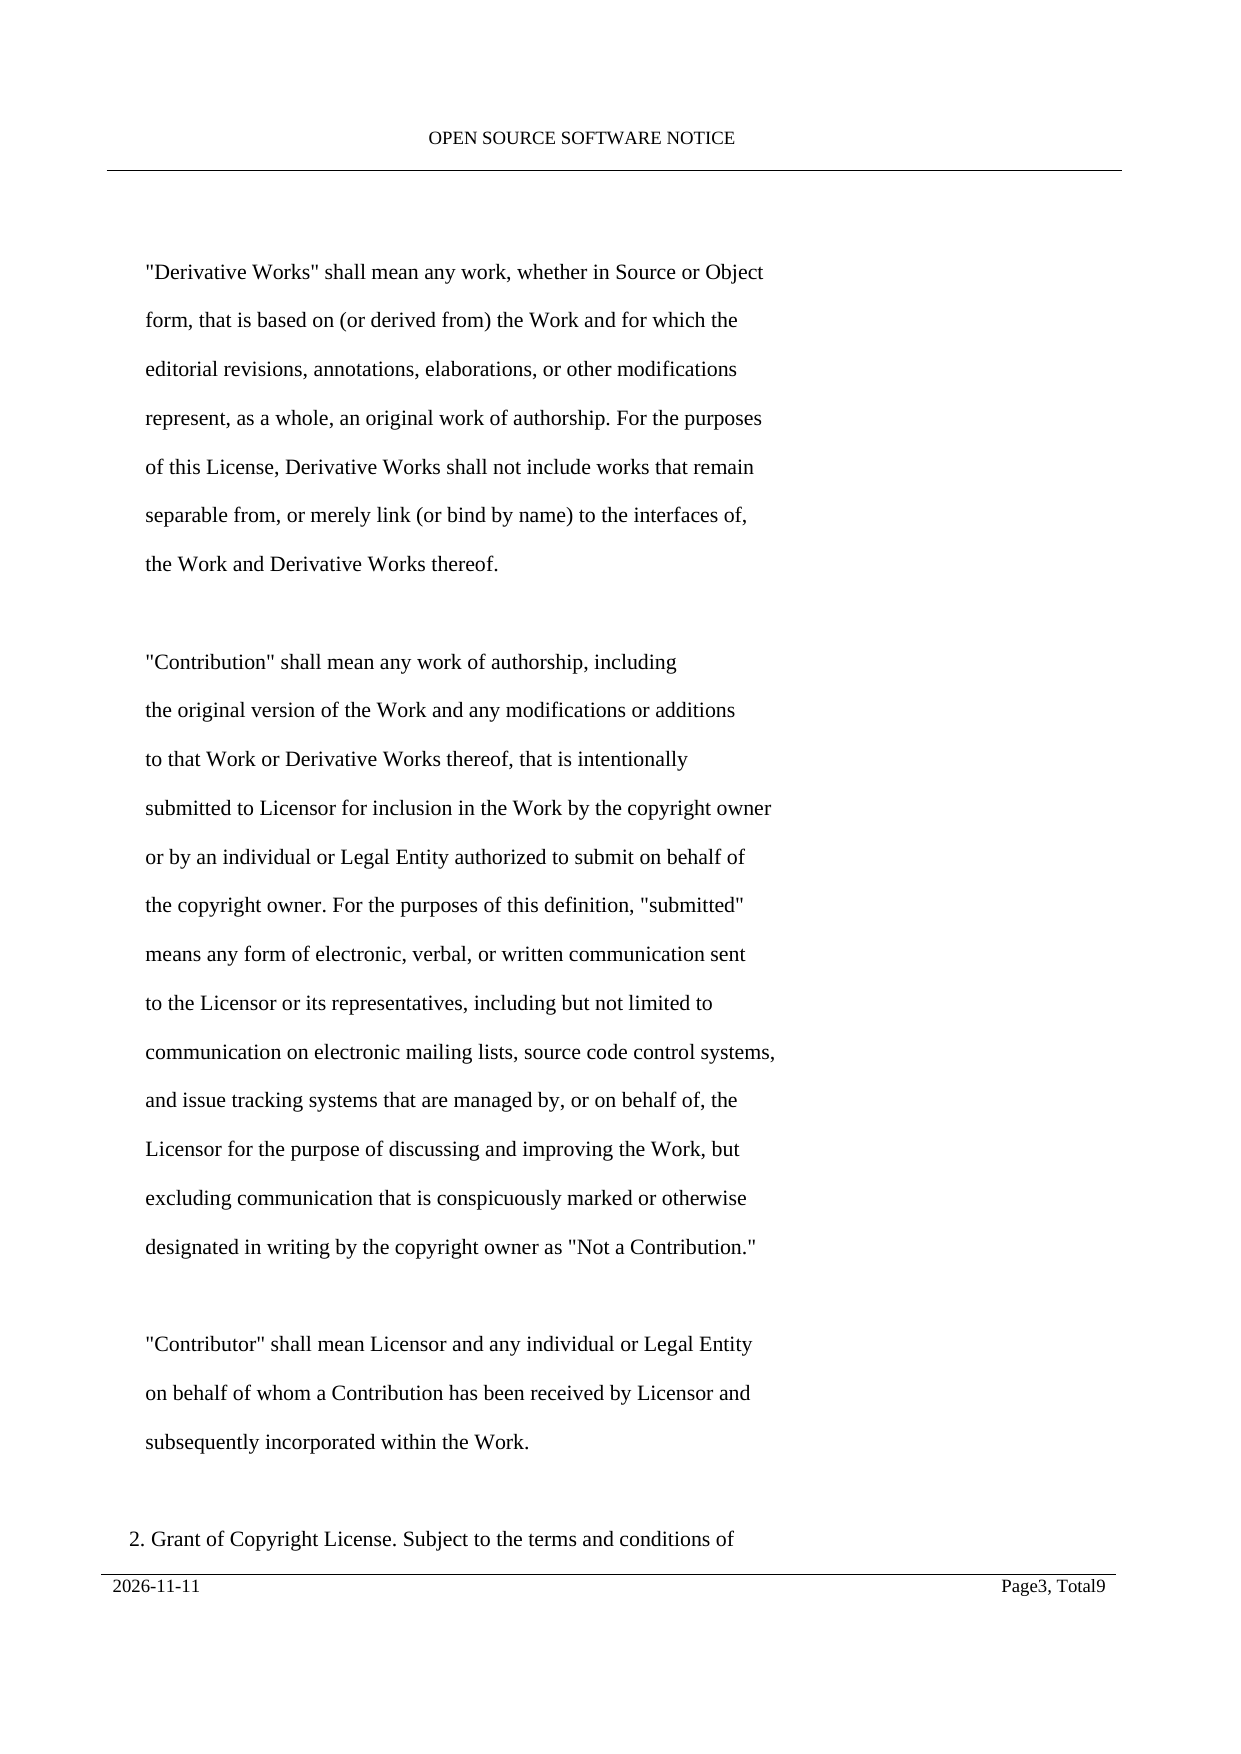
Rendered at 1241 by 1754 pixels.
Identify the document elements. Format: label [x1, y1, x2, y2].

text [112, 206, 1128, 1555]
